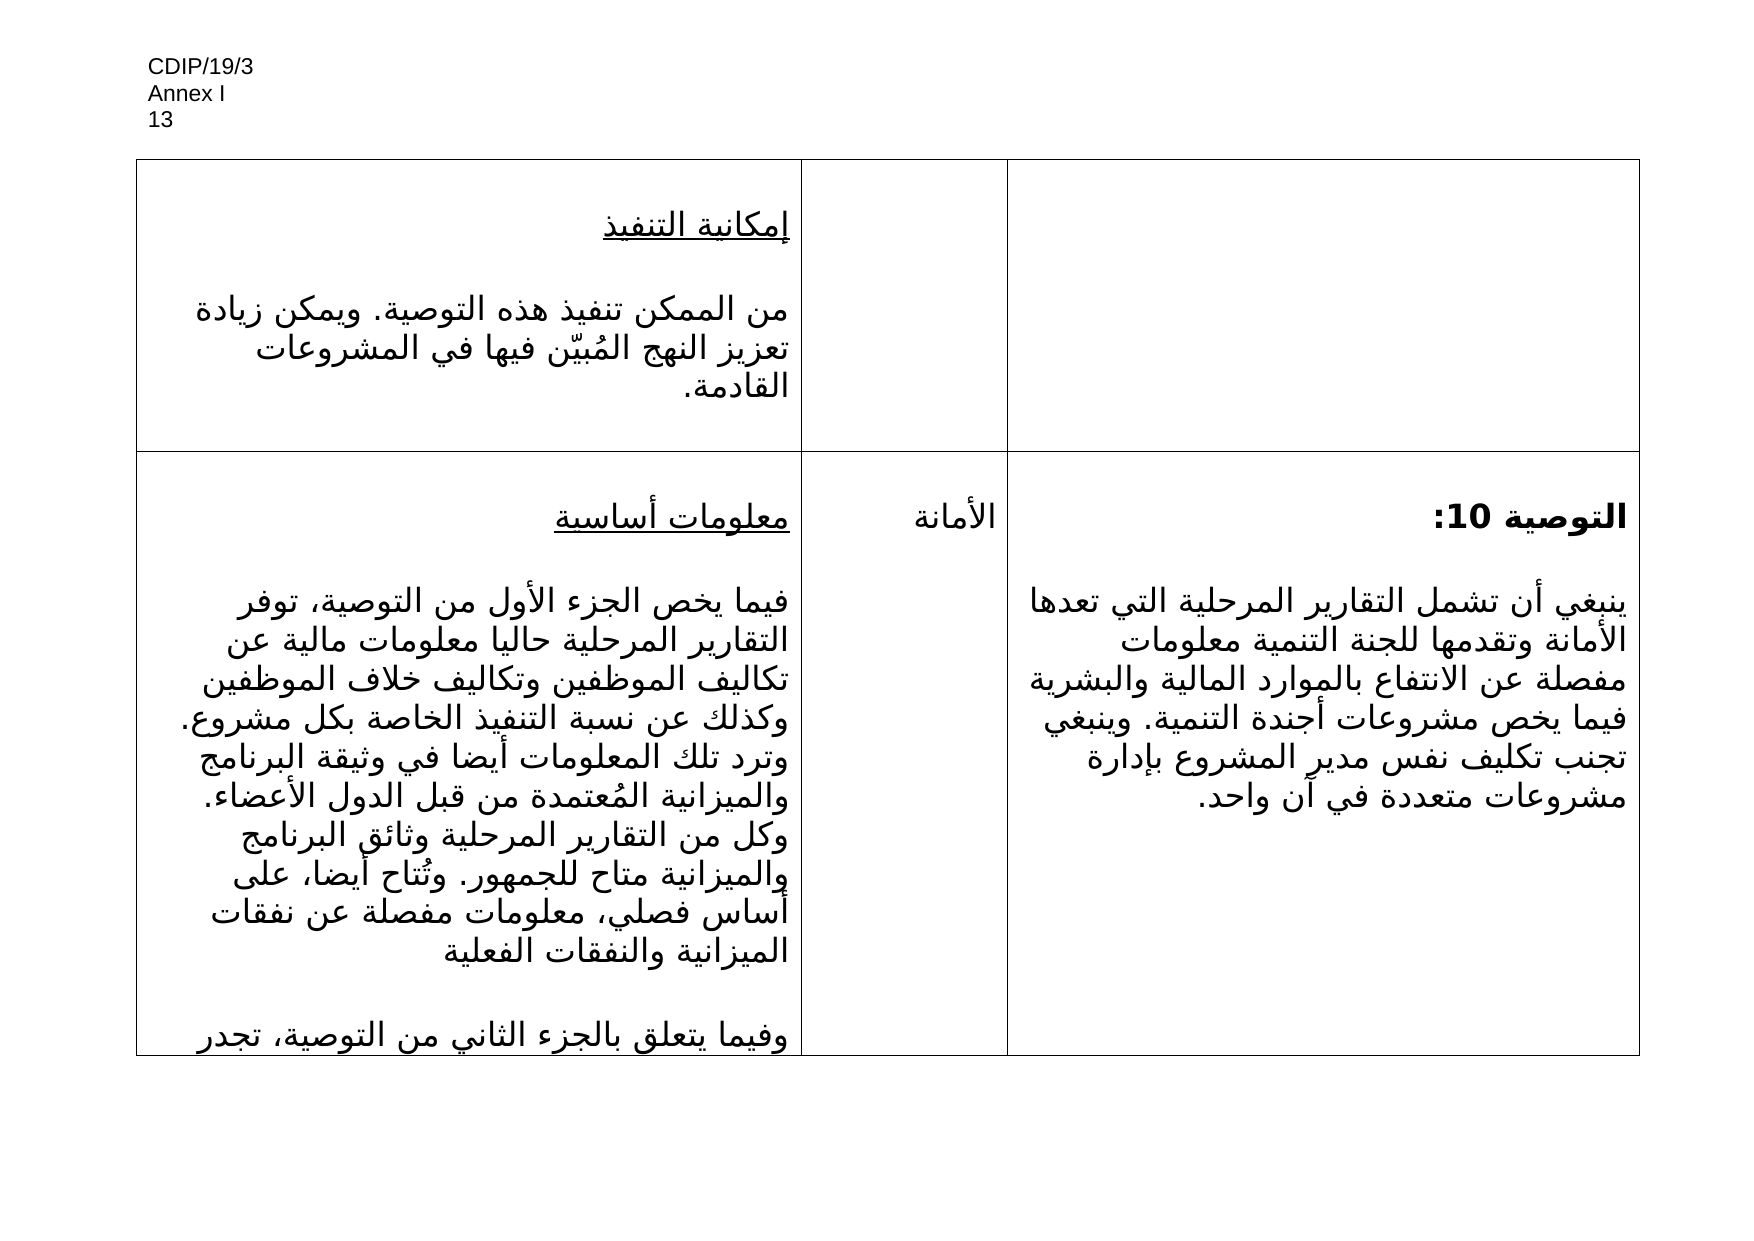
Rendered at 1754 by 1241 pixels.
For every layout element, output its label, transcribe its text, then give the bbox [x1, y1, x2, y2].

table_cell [1008, 452, 1639, 1055]
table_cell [802, 160, 1007, 451]
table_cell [137, 160, 801, 451]
table_cell الأمانة [802, 452, 1007, 1055]
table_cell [1008, 160, 1639, 451]
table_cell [137, 452, 801, 1055]
